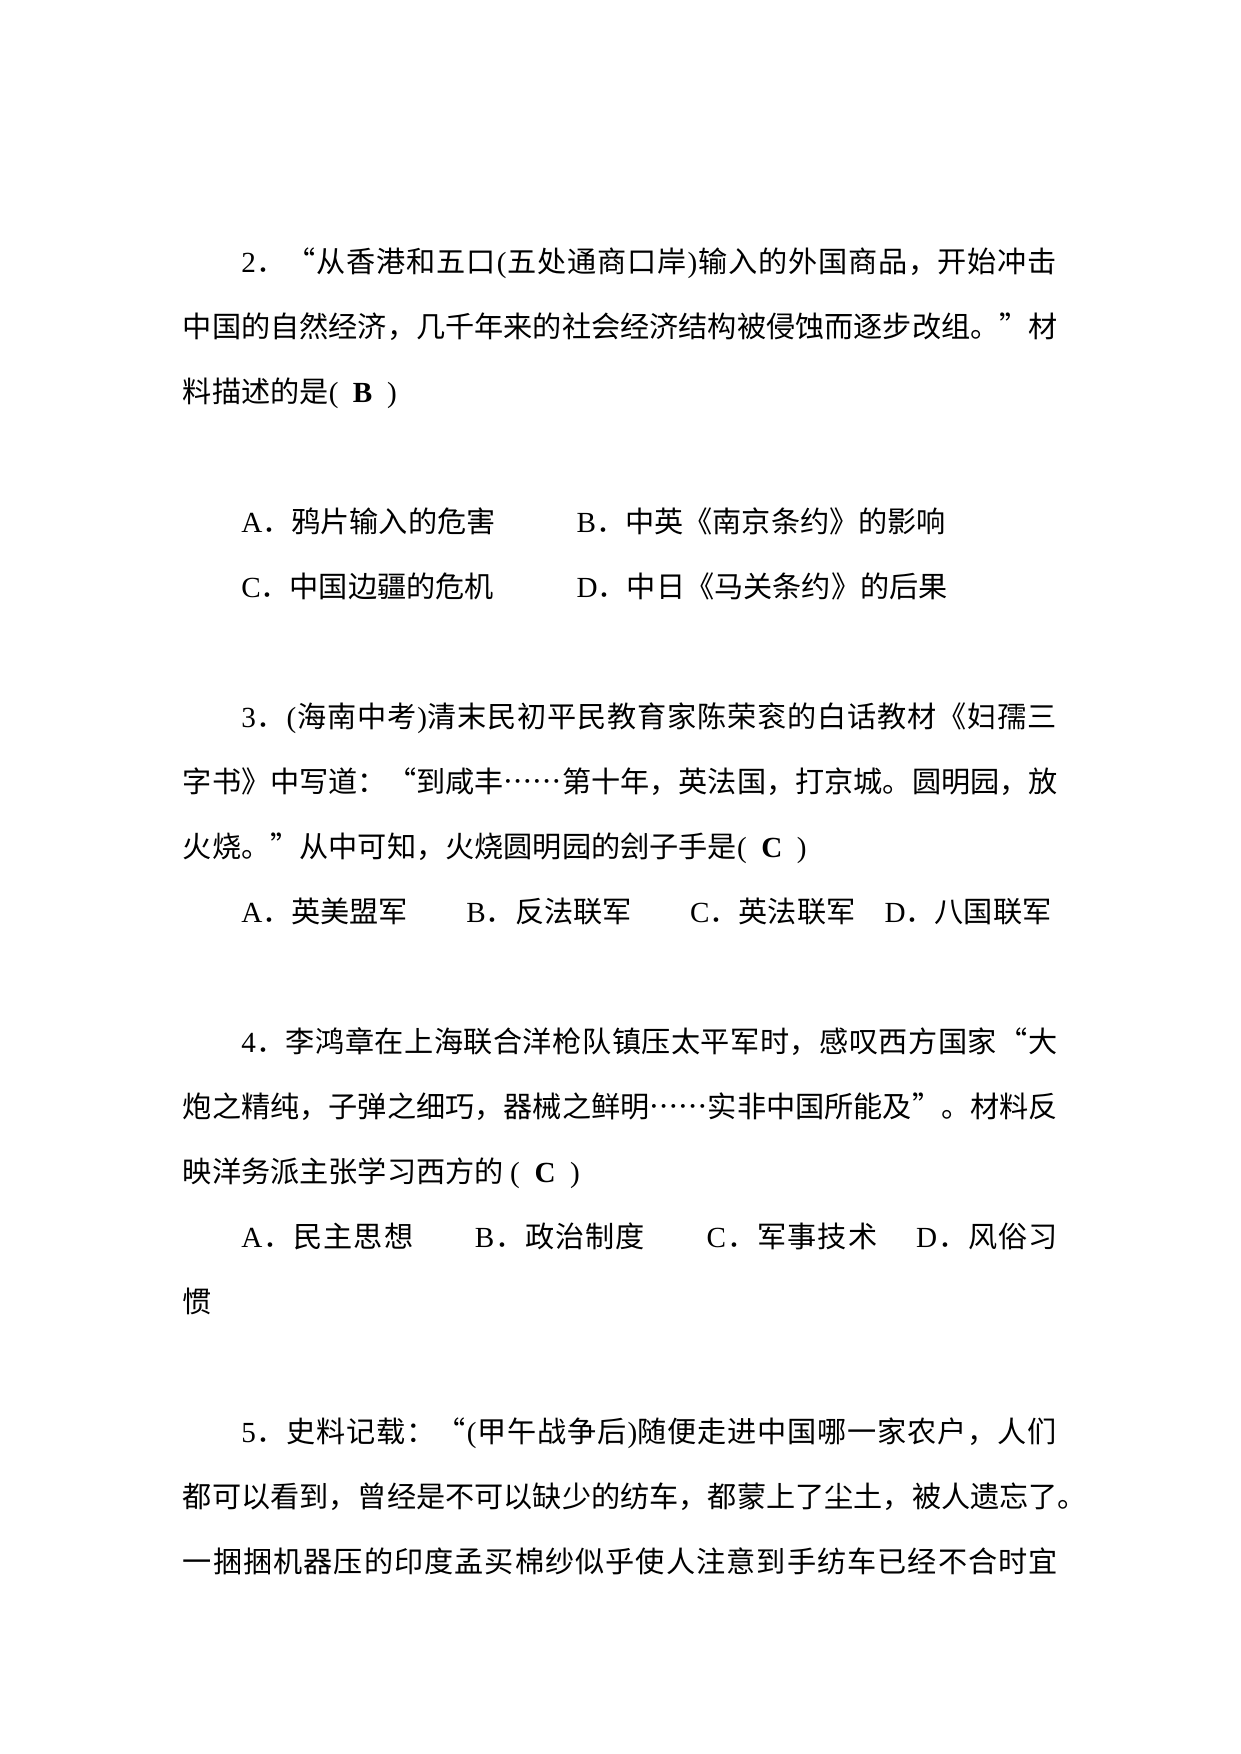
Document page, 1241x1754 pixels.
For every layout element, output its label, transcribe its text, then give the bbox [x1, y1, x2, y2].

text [183, 1397, 1058, 1592]
text C．中国边疆的危机 D．中日《马关条约》的后果 [183, 552, 1058, 617]
text 3．(海南中考)清末民初平民教育家陈荣衮的白话教材《妇孺三字书》中写道：“到咸丰……第十年，英法国，打京城。圆明园，放火烧。”从中可知，火烧圆明园的刽子手是( C ) [183, 682, 1058, 877]
text 2．“从香港和五口(五处通商口岸)输入的外国商品，开始冲击中国的自然经济，几千年来的社会经济结构被侵蚀而逐步改组。”材料描述的是( B ) [183, 227, 1058, 422]
text A．英美盟军 B．反法联军 C．英法联军 D．八国联军 [183, 877, 1058, 942]
text 4．李鸿章在上海联合洋枪队镇压太平军时，感叹西方国家“大炮之精纯，子弹之细巧，器械之鲜明……实非中国所能及”。材料反映洋务派主张学习西方的 ( C ) [183, 1007, 1058, 1202]
text A．鸦片输入的危害 B．中英《南京条约》的影响 [183, 487, 1058, 552]
text A．民主思想 B．政治制度 C．军事技术 D．风俗习惯 [183, 1202, 1058, 1332]
